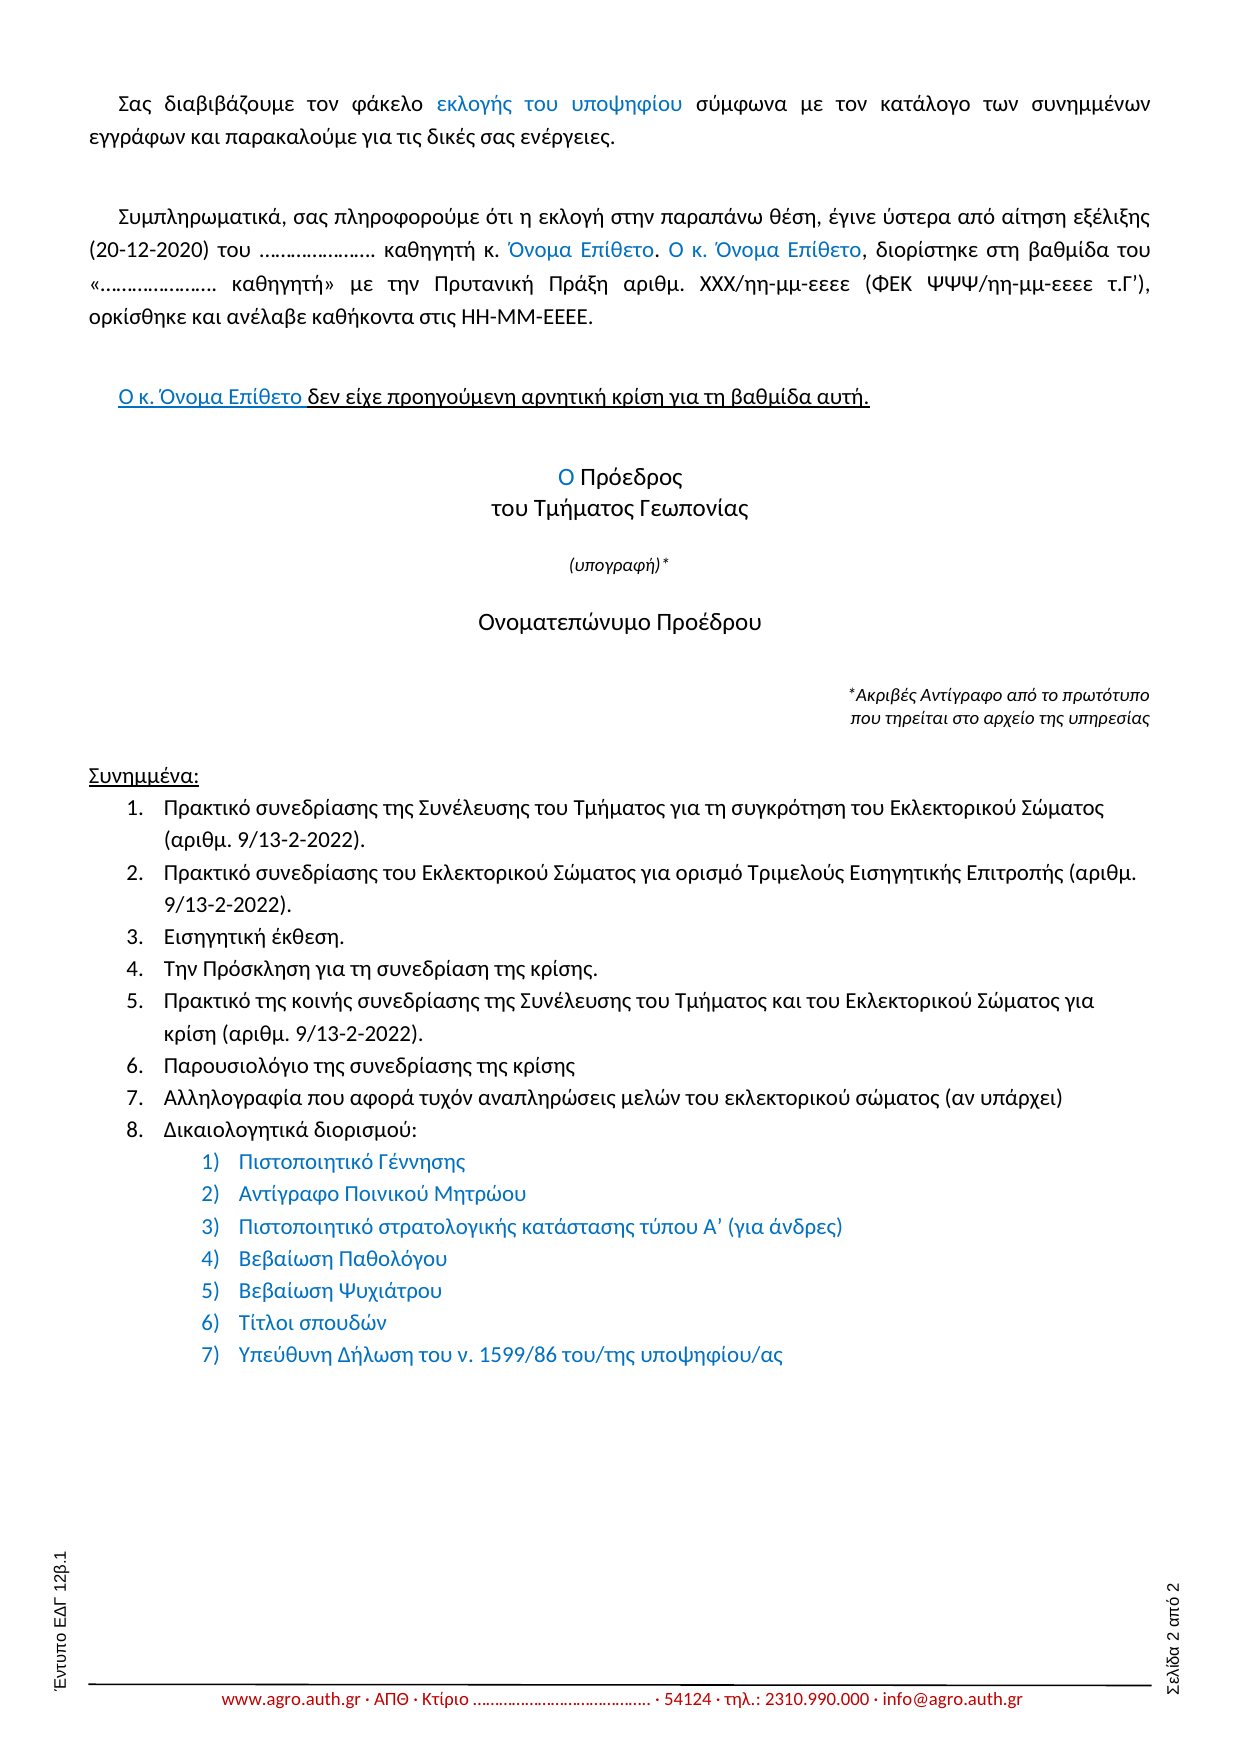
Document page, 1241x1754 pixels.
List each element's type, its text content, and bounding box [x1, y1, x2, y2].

text Ο Πρόεδρος [89, 462, 1152, 492]
list Πρακτικό συνεδρίασης του Εκλεκτορικού Σώματος για ορισμό Τριμελούς Εισηγητικής Επιτροπής (αριθμ. 9/13-2-2022). [126, 858, 1152, 918]
text που τηρείται στο αρχείο της υπηρεσίας [89, 706, 1152, 729]
list Αντίγραφο Ποινικού Μητρώου [201, 1179, 1152, 1208]
list Τίτλοι σπουδών [201, 1308, 1152, 1336]
list Πιστοποιητικό στρατολογικής κατάστασης τύπου Α’ (για άνδρες) [201, 1212, 1152, 1240]
list Παρουσιολόγιο της συνεδρίασης της κρίσης [126, 1051, 1152, 1079]
list Εισηγητική έκθεση. [126, 922, 1152, 950]
text Ονοματεπώνυμο Προέδρου [89, 607, 1152, 637]
list Πρακτικό συνεδρίασης της Συνέλευσης του Τμήματος για τη συγκρότηση του Εκλεκτορικού Σώματος (αριθμ. 9/13-2-2022). [126, 793, 1152, 853]
list Βεβαίωση Ψυχιάτρου [201, 1276, 1152, 1304]
list Πιστοποιητικό Γέννησης [201, 1147, 1152, 1175]
text Σας διαβιβάζουμε τον φάκελο εκλογής του υποψηφίου σύμφωνα με τον κατάλογο των συνημμένων εγγράφων και παρακαλούμε για τις δικές σας ενέργειες. [89, 89, 1152, 150]
text Ο κ. Όνομα Επίθετο δεν είχε προηγούμενη αρνητική κρίση για τη βαθμίδα αυτή. [89, 382, 1152, 410]
list Την Πρόσκληση για τη συνεδρίαση της κρίσης. [126, 954, 1152, 982]
list Δικαιολογητικά διορισμού: [126, 1115, 1152, 1143]
list Βεβαίωση Παθολόγου [201, 1244, 1152, 1272]
list Υπεύθυνη Δήλωση του ν. 1599/86 του/της υποψηφίου/ας [201, 1341, 1152, 1368]
text του Τμήματος Γεωπονίας [89, 492, 1152, 523]
list Αλληλογραφία που αφορά τυχόν αναπληρώσεις μελών του εκλεκτορικού σώματος (αν υπάρχει) [126, 1083, 1152, 1111]
text (υπογραφή)* [89, 553, 1152, 576]
text *Ακριβές Αντίγραφο από το πρωτότυπο [89, 683, 1152, 706]
list Πρακτικό της κοινής συνεδρίασης της Συνέλευσης του Τμήματος και του Εκλεκτορικού Σώματος για κρίση (αριθμ. 9/13-2-2022). [126, 986, 1152, 1047]
text Συμπληρωματικά, σας πληροφορούμε ότι η εκλογή στην παραπάνω θέση, έγινε ύστερα από αίτηση εξέλιξης (20-12-2020) του …………………. καθηγητή κ. Όνομα Επίθετο. Ο κ. Όνομα Επίθετο, διορίστηκε στη βαθμίδα του «…………………. καθηγητή» με την Πρυτανική Πράξη αριθμ. ΧΧΧ/ηη-μμ-εεεε (ΦΕΚ ΨΨΨ/ηη-μμ-εεεε τ.Γ’), ορκίσθηκε και ανέλαβε καθήκοντα στις ΗΗ-ΜΜ-ΕΕΕΕ. [89, 202, 1152, 330]
text Συνημμένα: [89, 761, 1152, 789]
